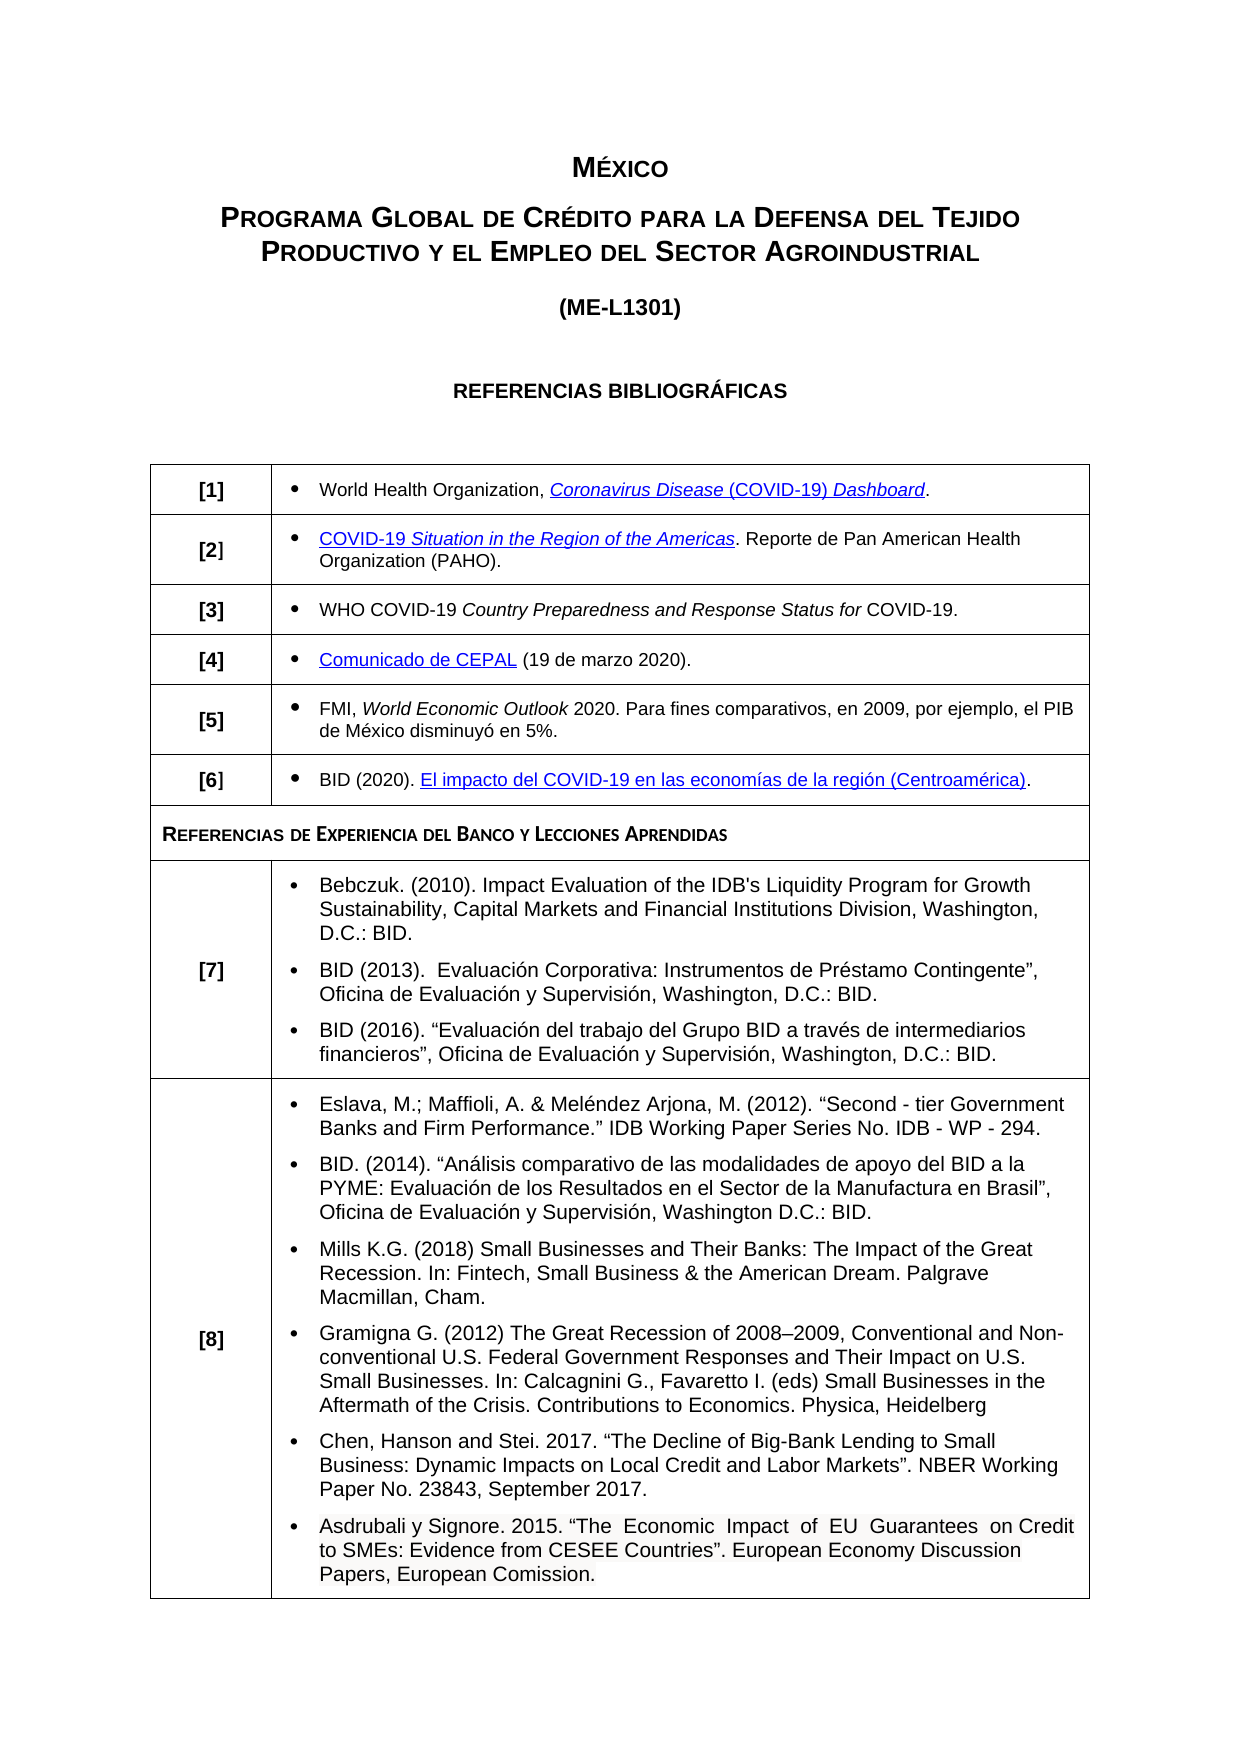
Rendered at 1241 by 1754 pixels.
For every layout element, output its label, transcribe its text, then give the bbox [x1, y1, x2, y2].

table_cell [8] [151, 1079, 271, 1598]
table_cell COVID-19 Situation in the Region of the Americas. Reporte de Pan American Health Organization (PAHO). [272, 515, 1089, 584]
table_cell WHO COVID-19 Country Preparedness and Response Status for COVID-19. [272, 585, 1089, 634]
table_cell [5] [151, 685, 271, 754]
table_header World Health Organization, Coronavirus Disease (COVID-19) Dashboard. [272, 465, 1089, 514]
table_cell FMI, World Economic Outlook 2020. Para fines comparativos, en 2009, por ejemplo, el PIB de México disminuyó en 5%. [272, 685, 1089, 754]
table_cell [7] [151, 861, 271, 1078]
text Programa Global de Crédito para la Defensa del Tejido Productivo y el Empleo del Sector Agroindustrial [150, 200, 1090, 267]
table_cell Eslava, M.; Maffioli, A. & Meléndez Arjona, M. (2012). “Second - tier Government Banks and Firm Performance.” IDB Working Paper Series No. IDB - WP - 294. BID. (2014). “Análisis comparativo de las modalidades de apoyo del BID a la PYME: Evaluación de los Resultados en el Sector de la Manufactura en Brasil”, Oficina de Evaluación y Supervisión, Washington D.C.: BID. Mills K.G. (2018) Small Businesses and Their Banks: The Impact of the Great Recession. In: Fintech, Small Business & the American Dream. Palgrave Macmillan, Cham. Gramigna G. (2012) The Great Recession of 2008–2009, Conventional and Non-conventional U.S. Federal Government Responses and Their Impact on U.S. Small Businesses. In: Calcagnini G., Favaretto I. (eds) Small Businesses in the Aftermath of the Crisis. Contributions to Economics. Physica, Heidelberg Chen, Hanson and Stei. 2017. “The Decline of Big-Bank Lending to Small Business: Dynamic Impacts on Local Credit and Labor Markets”. NBER Working Paper No. 23843, September 2017. Asdrubali y Signore. 2015. “The Economic Impact of EU Guarantees on Credit to SMEs: Evidence from CESEE Countries”. European Economy Discussion Papers, European Comission. [272, 1079, 1089, 1598]
text REFERENCIAS BIBLIOGRÁFICAS [150, 379, 1090, 403]
text México [150, 150, 1090, 183]
table_cell Comunicado de CEPAL (19 de marzo 2020). [272, 635, 1089, 684]
table_cell [2] [151, 515, 271, 584]
table_cell [4] [151, 635, 271, 684]
table_header [1] [151, 465, 271, 514]
text (ME-L1301) [150, 294, 1090, 320]
table_cell [6] [151, 755, 271, 805]
table_cell Referencias de Experiencia del Banco y Lecciones Aprendidas [151, 806, 1089, 859]
table_cell Bebczuk. (2010). Impact Evaluation of the IDB's Liquidity Program for Growth Sustainability, Capital Markets and Financial Institutions Division, Washington, D.C.: BID. BID (2013). Evaluación Corporativa: Instrumentos de Préstamo Contingente”, Oficina de Evaluación y Supervisión, Washington, D.C.: BID. BID (2016). “Evaluación del trabajo del Grupo BID a través de intermediarios financieros”, Oficina de Evaluación y Supervisión, Washington, D.C.: BID. [272, 861, 1089, 1078]
table_cell [3] [151, 585, 271, 634]
table_cell BID (2020). El impacto del COVID-19 en las economías de la región (Centroamérica). [272, 755, 1089, 805]
